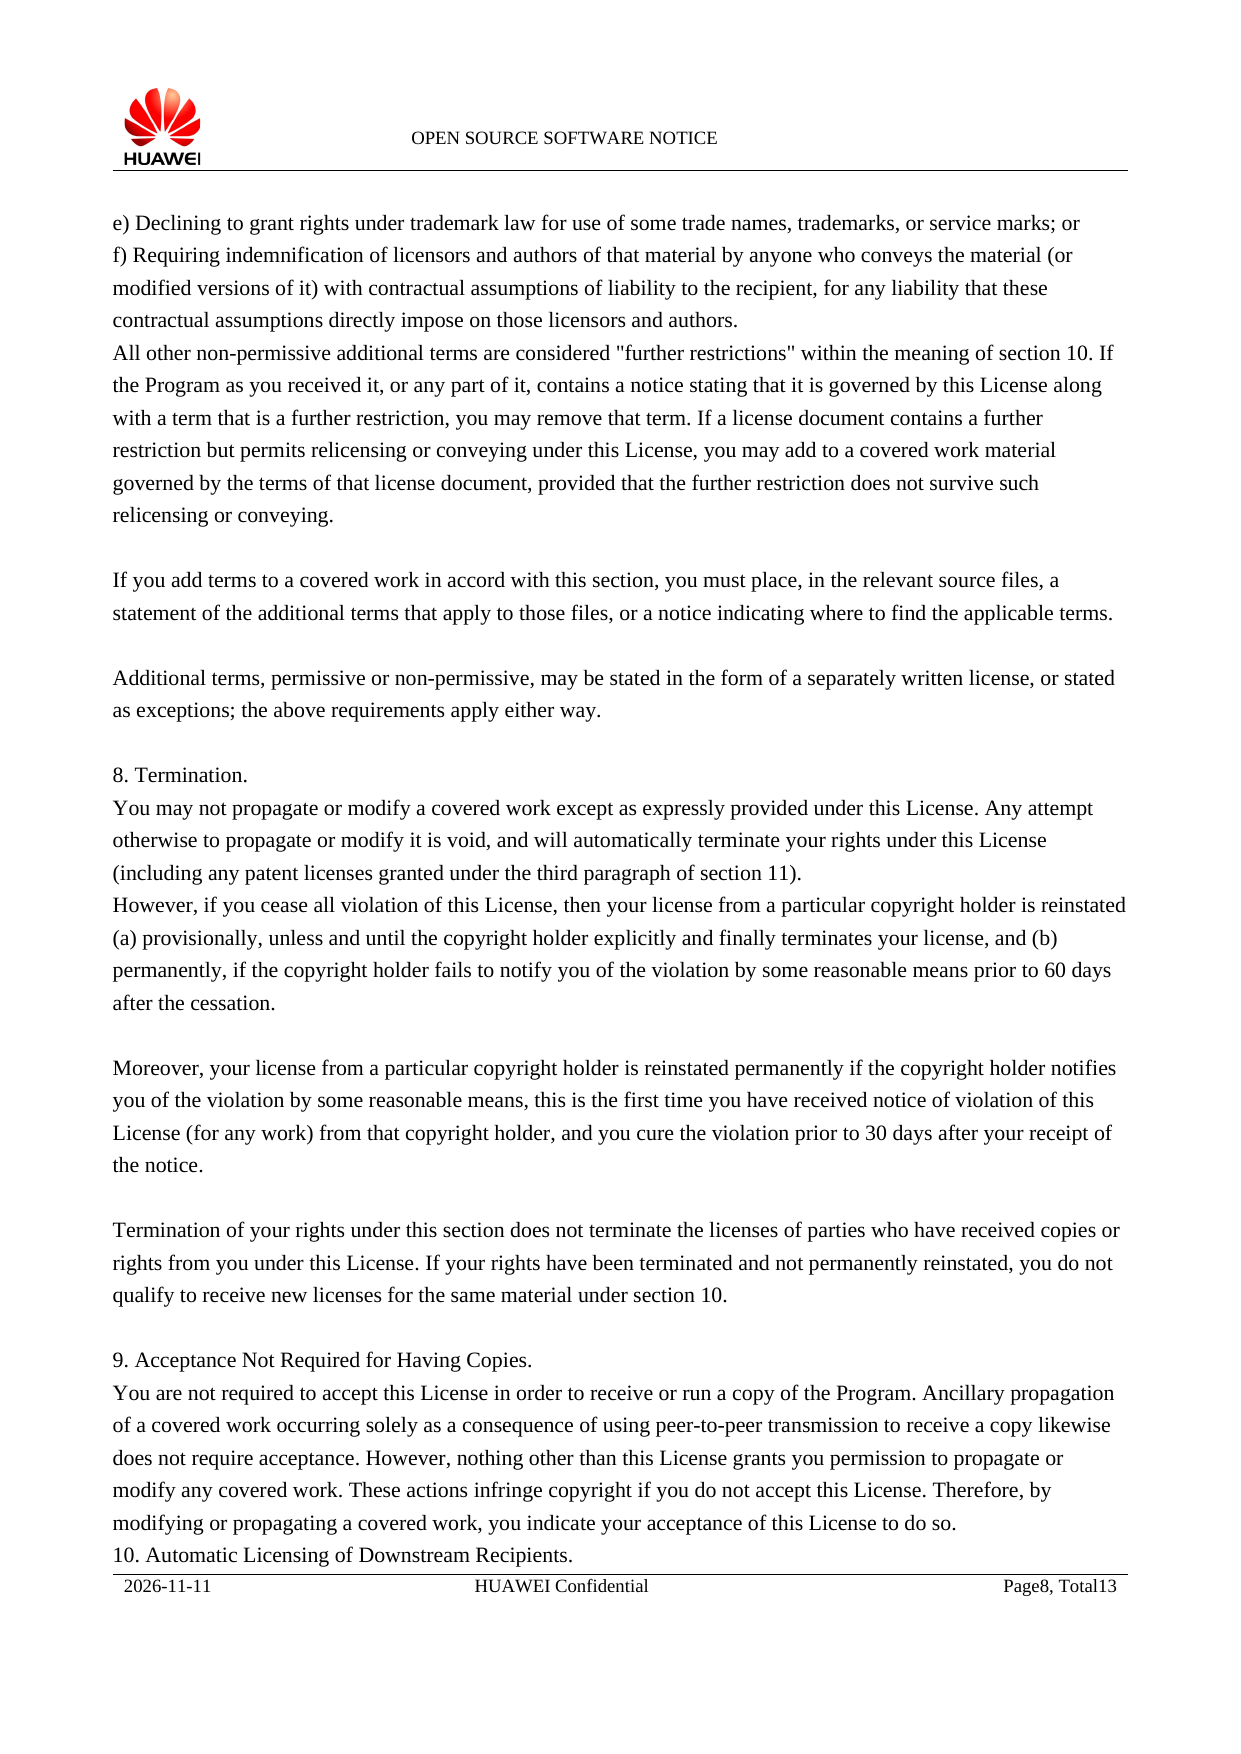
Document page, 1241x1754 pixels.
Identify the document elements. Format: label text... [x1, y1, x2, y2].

picture [124, 88, 201, 165]
